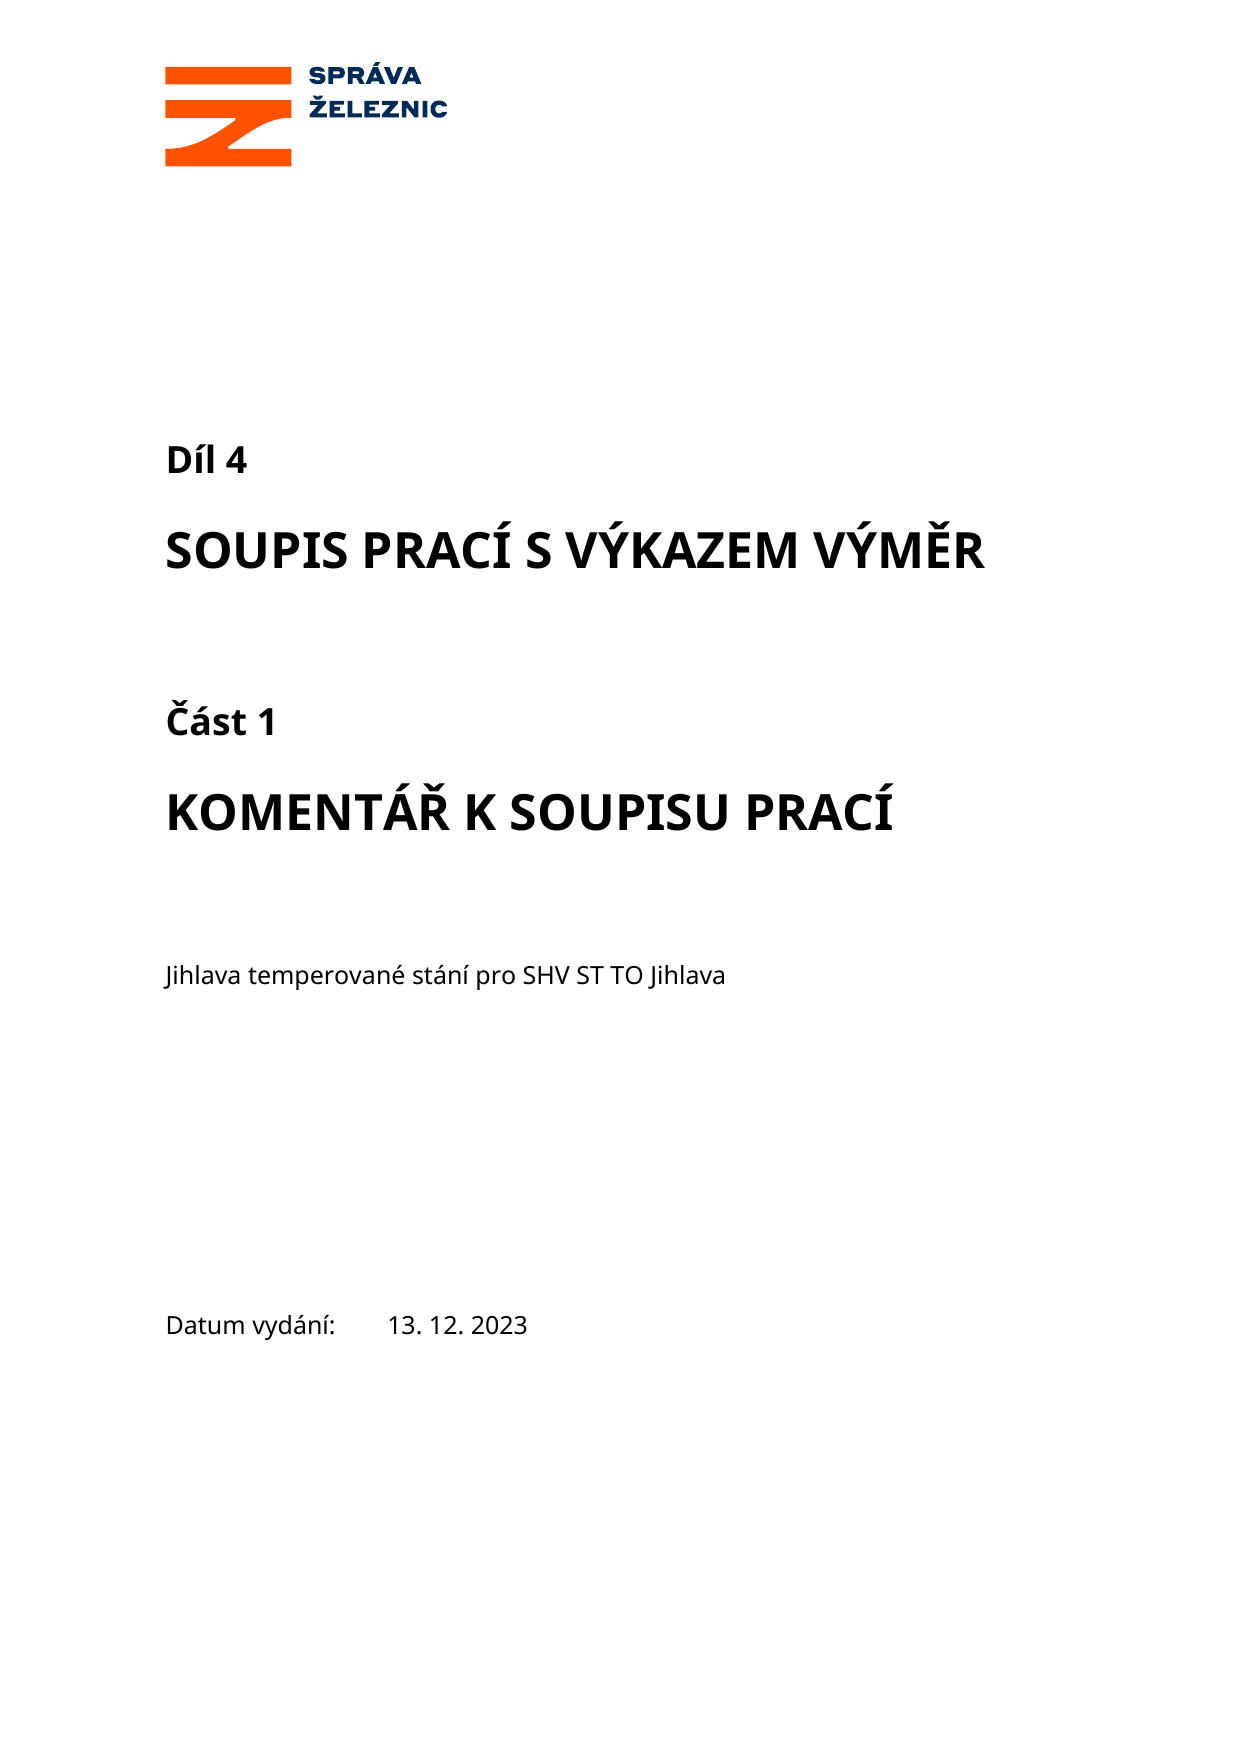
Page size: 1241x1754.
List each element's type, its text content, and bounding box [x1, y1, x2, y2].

text SOUPIS PRACÍ S VÝKAZEM VÝMĚR [165, 514, 1075, 583]
text Díl 4 [165, 433, 1075, 484]
text Část 1 [165, 696, 1075, 747]
text KOMENTÁŘ K SOUPISU PRACÍ [165, 777, 1075, 845]
text Datum vydání: 13. 12. 2023 [165, 1307, 1075, 1341]
